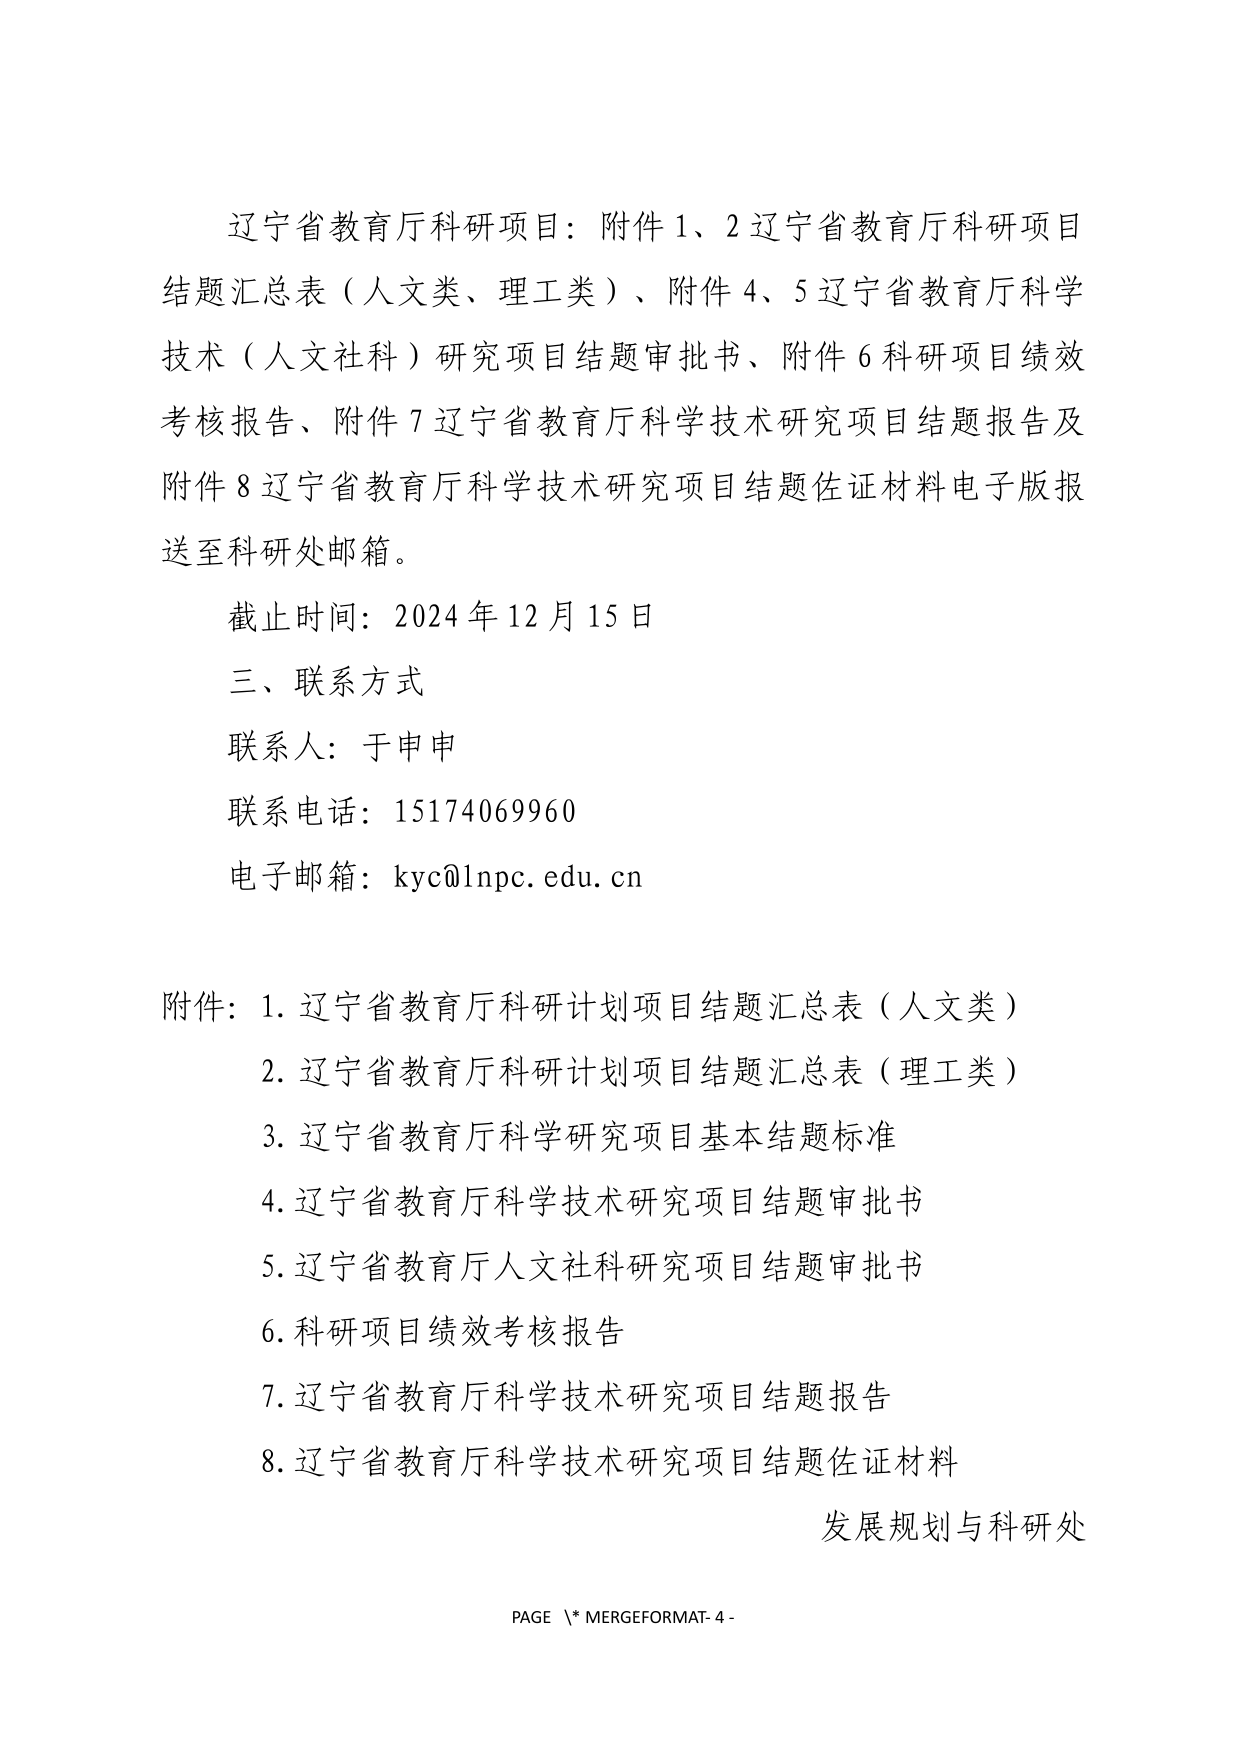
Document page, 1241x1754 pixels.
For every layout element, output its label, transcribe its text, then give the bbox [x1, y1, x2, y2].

text 电子邮箱：kyc@lnpc.edu.cn [159, 842, 1087, 907]
text 联系电话：15174069960 [159, 777, 1087, 842]
text 8.辽宁省教育厅科学技术研究项目结题佐证材料 [159, 1427, 1087, 1492]
text 5.辽宁省教育厅人文社科研究项目结题审批书 [159, 1232, 1087, 1297]
text 4.辽宁省教育厅科学技术研究项目结题审批书 [216, 1167, 1087, 1232]
text 联系人：于申申 [159, 712, 1087, 777]
text 三、联系方式 [159, 647, 1087, 712]
text 3. 辽宁省教育厅科学研究项目基本结题标准 [159, 1102, 1087, 1167]
text 截止时间：2024年12月15日 [159, 582, 1087, 647]
text 辽宁省教育厅科研项目：附件1、2辽宁省教育厅科研项目结题汇总表（人文类、理工类）、附件4、5辽宁省教育厅科学技术（人文社科）研究项目结题审批书、附件6科研项目绩效考核报告、附件7辽宁省教育厅科学技术研究项目结题报告及附件8辽宁省教育厅科学技术研究项目结题佐证材料电子版报送至科研处邮箱。 [159, 192, 1087, 582]
text 附件：1. 辽宁省教育厅科研计划项目结题汇总表（人文类） [159, 972, 1087, 1037]
text 7.辽宁省教育厅科学技术研究项目结题报告 [159, 1362, 1087, 1427]
text 发展规划与科研处 [159, 1492, 1087, 1557]
text 2. 辽宁省教育厅科研计划项目结题汇总表（理工类） [159, 1037, 1087, 1102]
text 6.科研项目绩效考核报告 [159, 1297, 1087, 1362]
